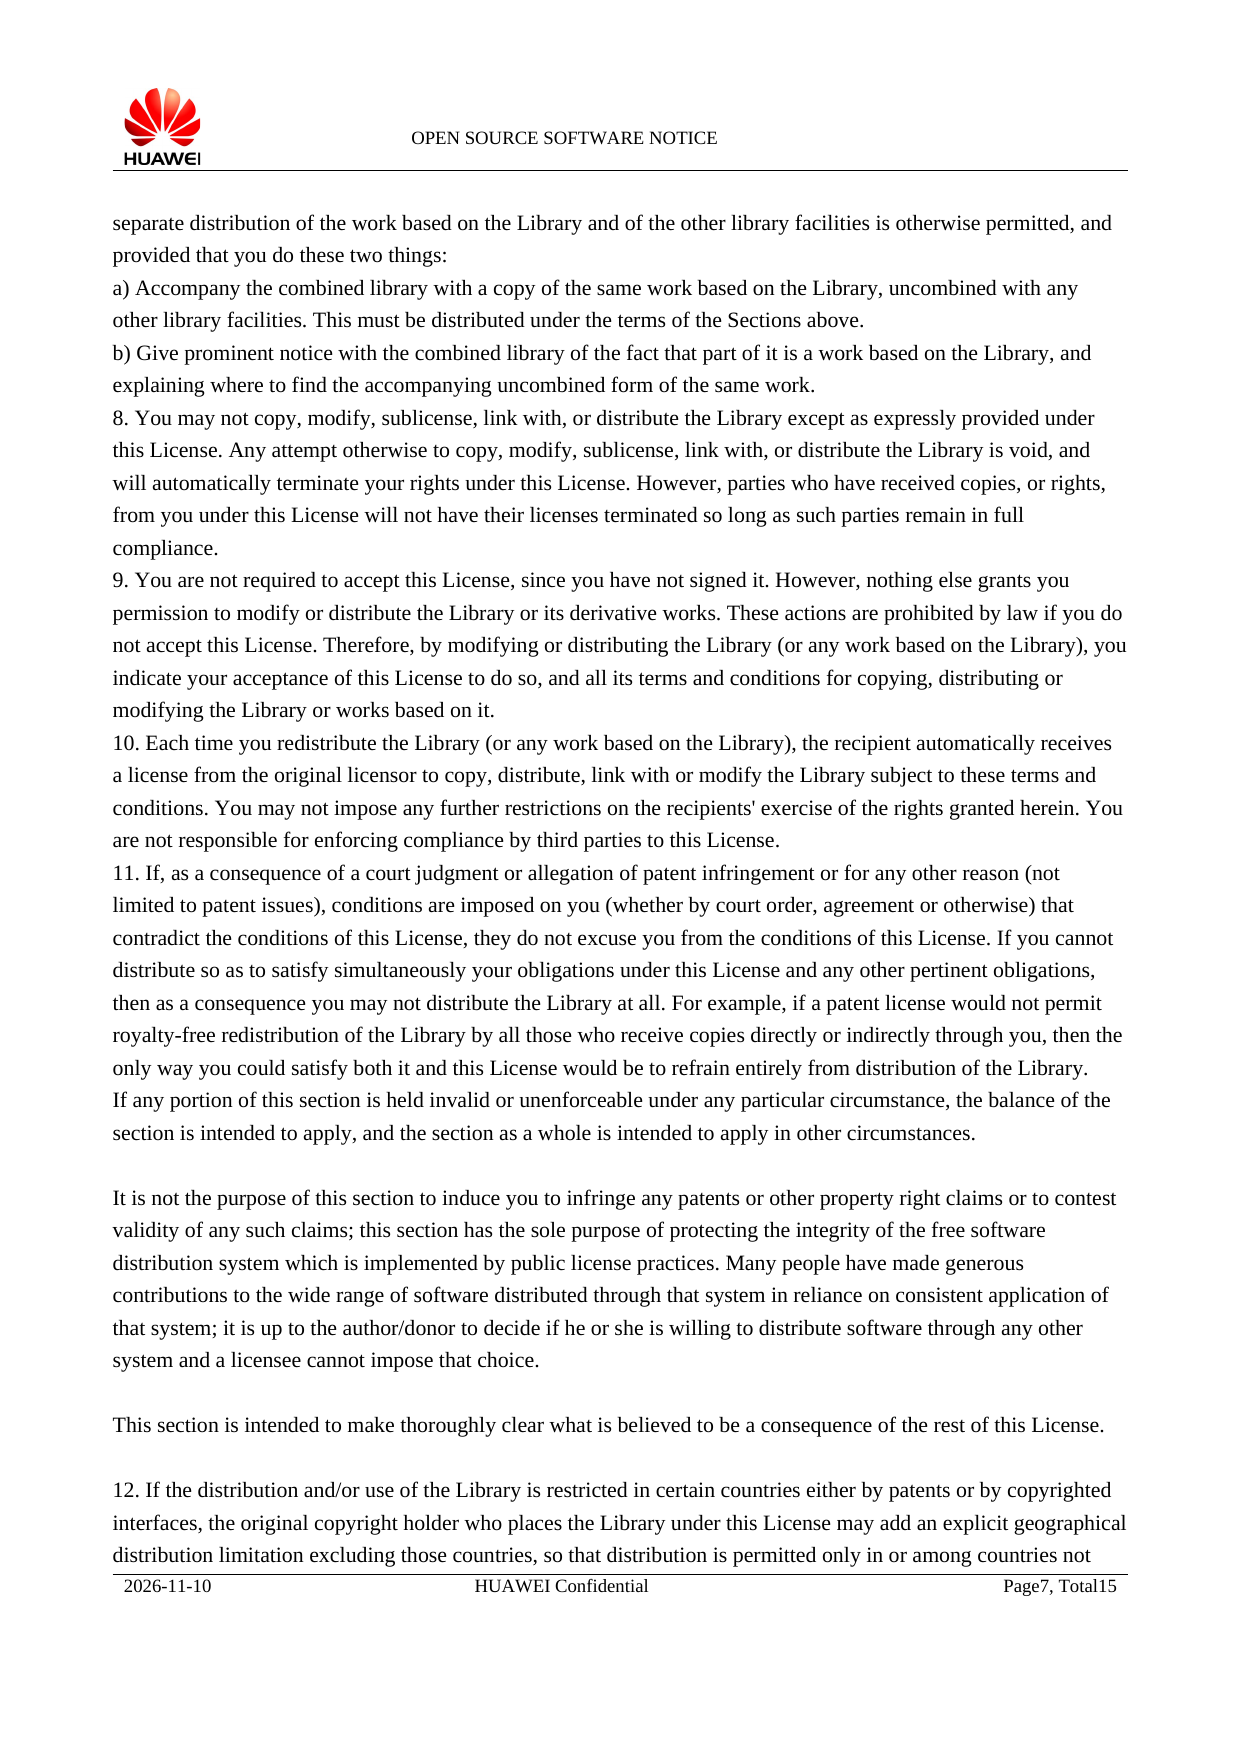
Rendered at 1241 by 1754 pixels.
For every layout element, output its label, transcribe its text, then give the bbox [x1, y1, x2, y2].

picture [124, 88, 201, 165]
